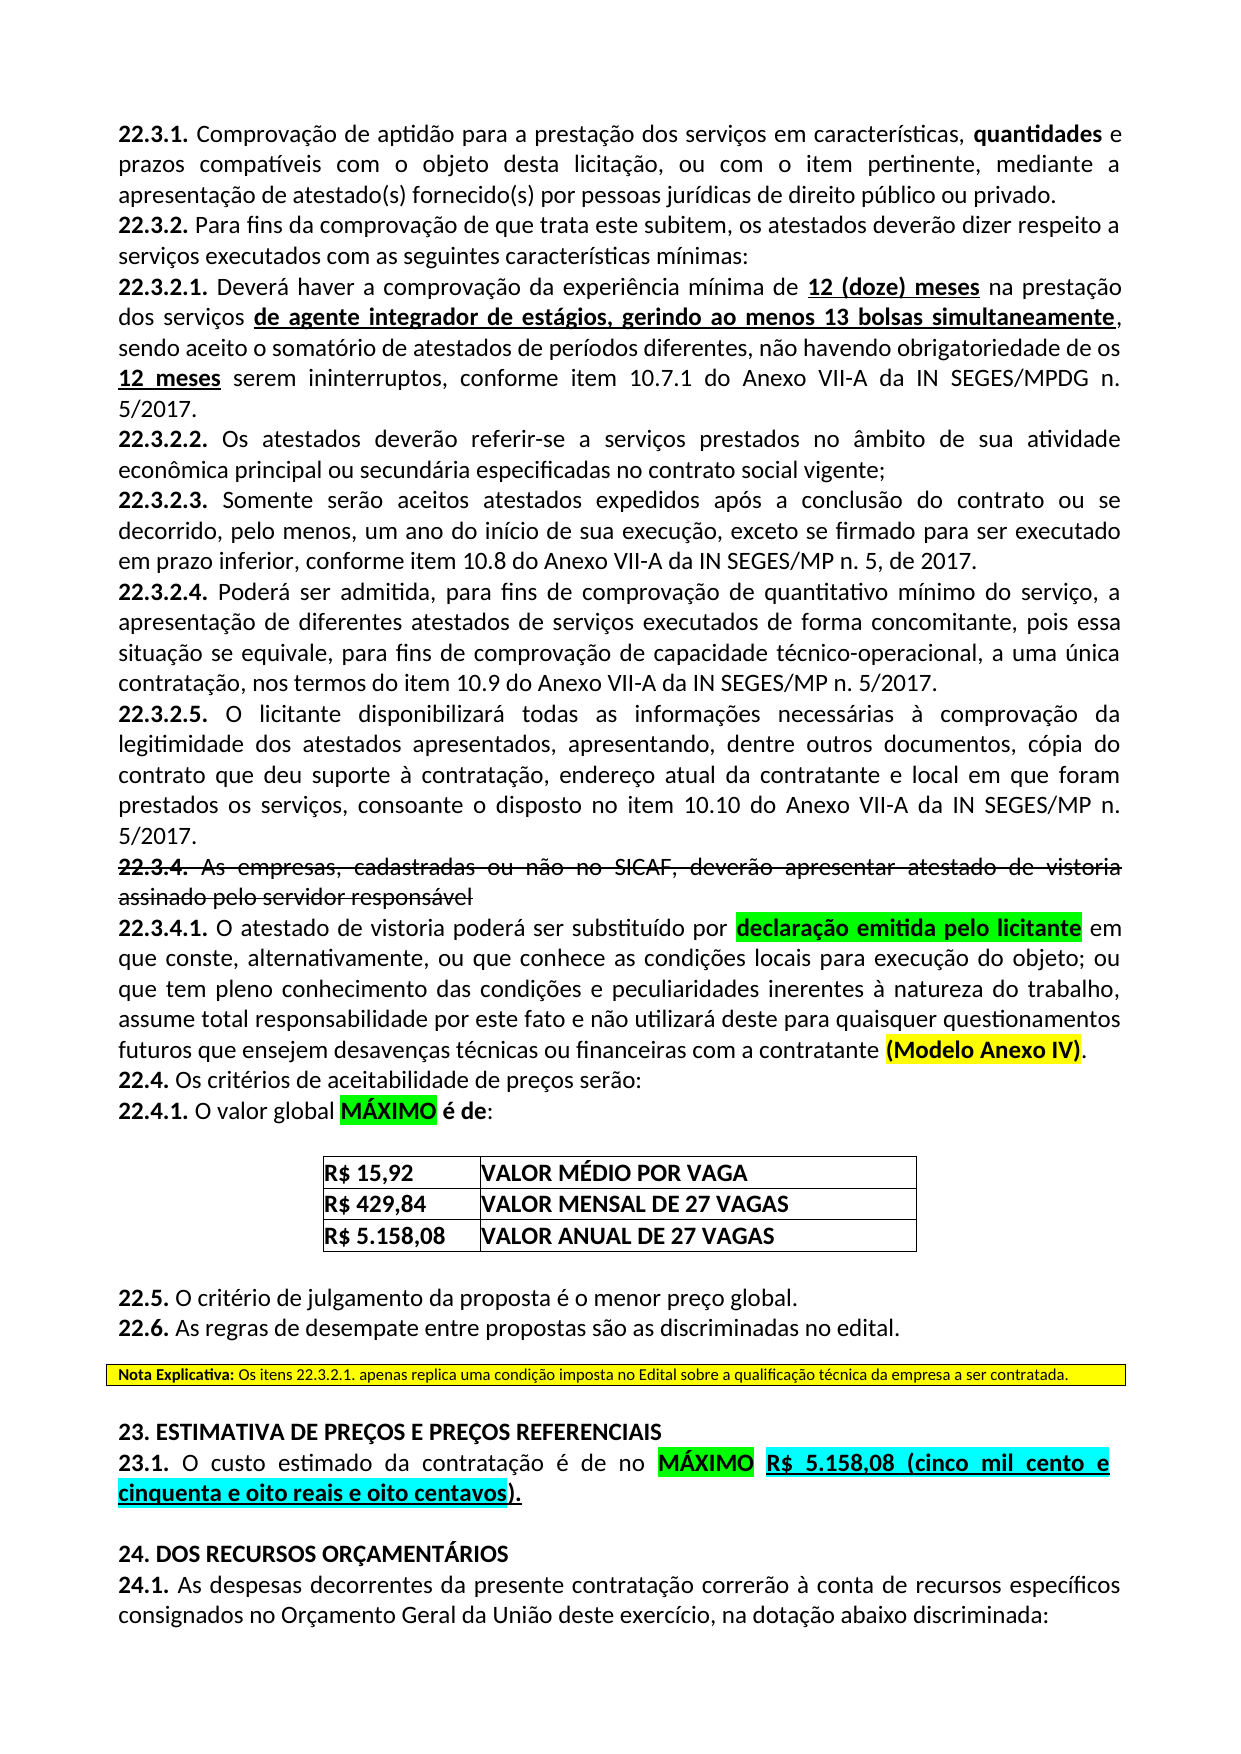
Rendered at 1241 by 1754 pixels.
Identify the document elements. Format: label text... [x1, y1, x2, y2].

text 23.1. O custo estimado da contratação é de no MÁXIMO R$ 5.158,08 (cinco mil cento e cinquenta e oito reais e oito centavos). [118, 1447, 1109, 1508]
text 22.3.2.5. O licitante disponibilizará todas as informações necessárias à comprovação da legitimidade dos atestados apresentados, apresentando, dentre outros documentos, cópia do contrato que deu suporte à contratação, endereço atual da contratante e local em que foram prestados os serviços, consoante o disposto no item 10.10 do Anexo VII-A da IN SEGES/MP n. 5/2017. [118, 698, 1122, 851]
table_header VALOR MÉDIO POR VAGA [481, 1157, 916, 1187]
text 22.3.2.1. Deverá haver a comprovação da experiência mínima de 12 (doze) meses na prestação dos serviços de agente integrador de estágios, gerindo ao menos 13 bolsas simultaneamente, sendo aceito o somatório de atestados de períodos diferentes, não havendo obrigatoriedade de os 12 meses serem ininterruptos, conforme item 10.7.1 do Anexo VII-A da IN SEGES/MPDG n. 5/2017. [118, 271, 1122, 423]
table_cell VALOR ANUAL DE 27 VAGAS [481, 1220, 916, 1251]
text 22.5. O critério de julgamento da proposta é o menor preço global. [118, 1282, 1125, 1313]
text 22.4.1. O valor global MÁXIMO é de: [118, 1095, 340, 1125]
text 22.4. Os critérios de aceitabilidade de preços serão: [118, 1064, 1125, 1095]
table_cell R$ 5.158,08 [324, 1220, 480, 1251]
table_cell R$ 429,84 [324, 1189, 480, 1219]
text 22.3.4. As empresas, cadastradas ou não no SICAF, deverão apresentar atestado de vistoria assinado pelo servidor responsável [118, 869, 1122, 912]
text 22.3.2. Para fins da comprovação de que trata este subitem, os atestados deverão dizer respeito a serviços executados com as seguintes características mínimas: [118, 210, 1122, 271]
text 22.3.4.1. O atestado de vistoria poderá ser substituído por declaração emitida pelo licitante em que conste, alternativamente, ou que conhece as condições locais para execução do objeto; ou que tem pleno conhecimento das condições e peculiaridades inerentes à natureza do trabalho, assume total responsabilidade por este fato e não utilizará deste para quaisquer questionamentos futuros que ensejem desavenças técnicas ou financeiras com a contratante (Modelo Anexo IV). [118, 912, 1122, 1064]
table_cell VALOR MENSAL DE 27 VAGAS [481, 1189, 916, 1219]
text 22.4.1. O valor global MÁXIMO é de: [437, 1095, 1125, 1125]
text 22.3.1. Comprovação de aptidão para a prestação dos serviços em características, quantidades e prazos compatíveis com o objeto desta licitação, ou com o item pertinente, mediante a apresentação de atestado(s) fornecido(s) por pessoas jurídicas de direito público ou privado. [118, 118, 1122, 210]
text 23. ESTIMATIVA DE PREÇOS E PREÇOS REFERENCIAIS [118, 1416, 1109, 1447]
text 22.3.4. As empresas, cadastradas ou não no SICAF, deverão apresentar atestado de vistoria assinado pelo servidor responsável [118, 851, 1122, 867]
table_header R$ 15,92 [324, 1157, 480, 1187]
text 22.3.2.2. Os atestados deverão referir-se a serviços prestados no âmbito de sua atividade econômica principal ou secundária especificadas no contrato social vigente; [118, 423, 1122, 484]
text 22.6. As regras de desempate entre propostas são as discriminadas no edital. [118, 1313, 1125, 1343]
text 24.1. As despesas decorrentes da presente contratação correrão à conta de recursos específicos consignados no Orçamento Geral da União deste exercício, na dotação abaixo discriminada: [118, 1569, 1122, 1630]
text 22.3.2.4. Poderá ser admitida, para fins de comprovação de quantitativo mínimo do serviço, a apresentação de diferentes atestados de serviços executados de forma concomitante, pois essa situação se equivale, para fins de comprovação de capacidade técnico-operacional, a uma única contratação, nos termos do item 10.9 do Anexo VII-A da IN SEGES/MP n. 5/2017. [118, 576, 1122, 698]
text 22.3.2.3. Somente serão aceitos atestados expedidos após a conclusão do contrato ou se decorrido, pelo menos, um ano do início de sua execução, exceto se firmado para ser executado em prazo inferior, conforme item 10.8 do Anexo VII-A da IN SEGES/MP n. 5, de 2017. [118, 484, 1122, 576]
table_header Nota Explicativa: Os itens 22.3.2.1. apenas replica uma condição imposta no Edital sobre a qualificação técnica da empresa a ser contratada. [107, 1365, 1125, 1385]
text 24. DOS RECURSOS ORÇAMENTÁRIOS [118, 1538, 1109, 1569]
